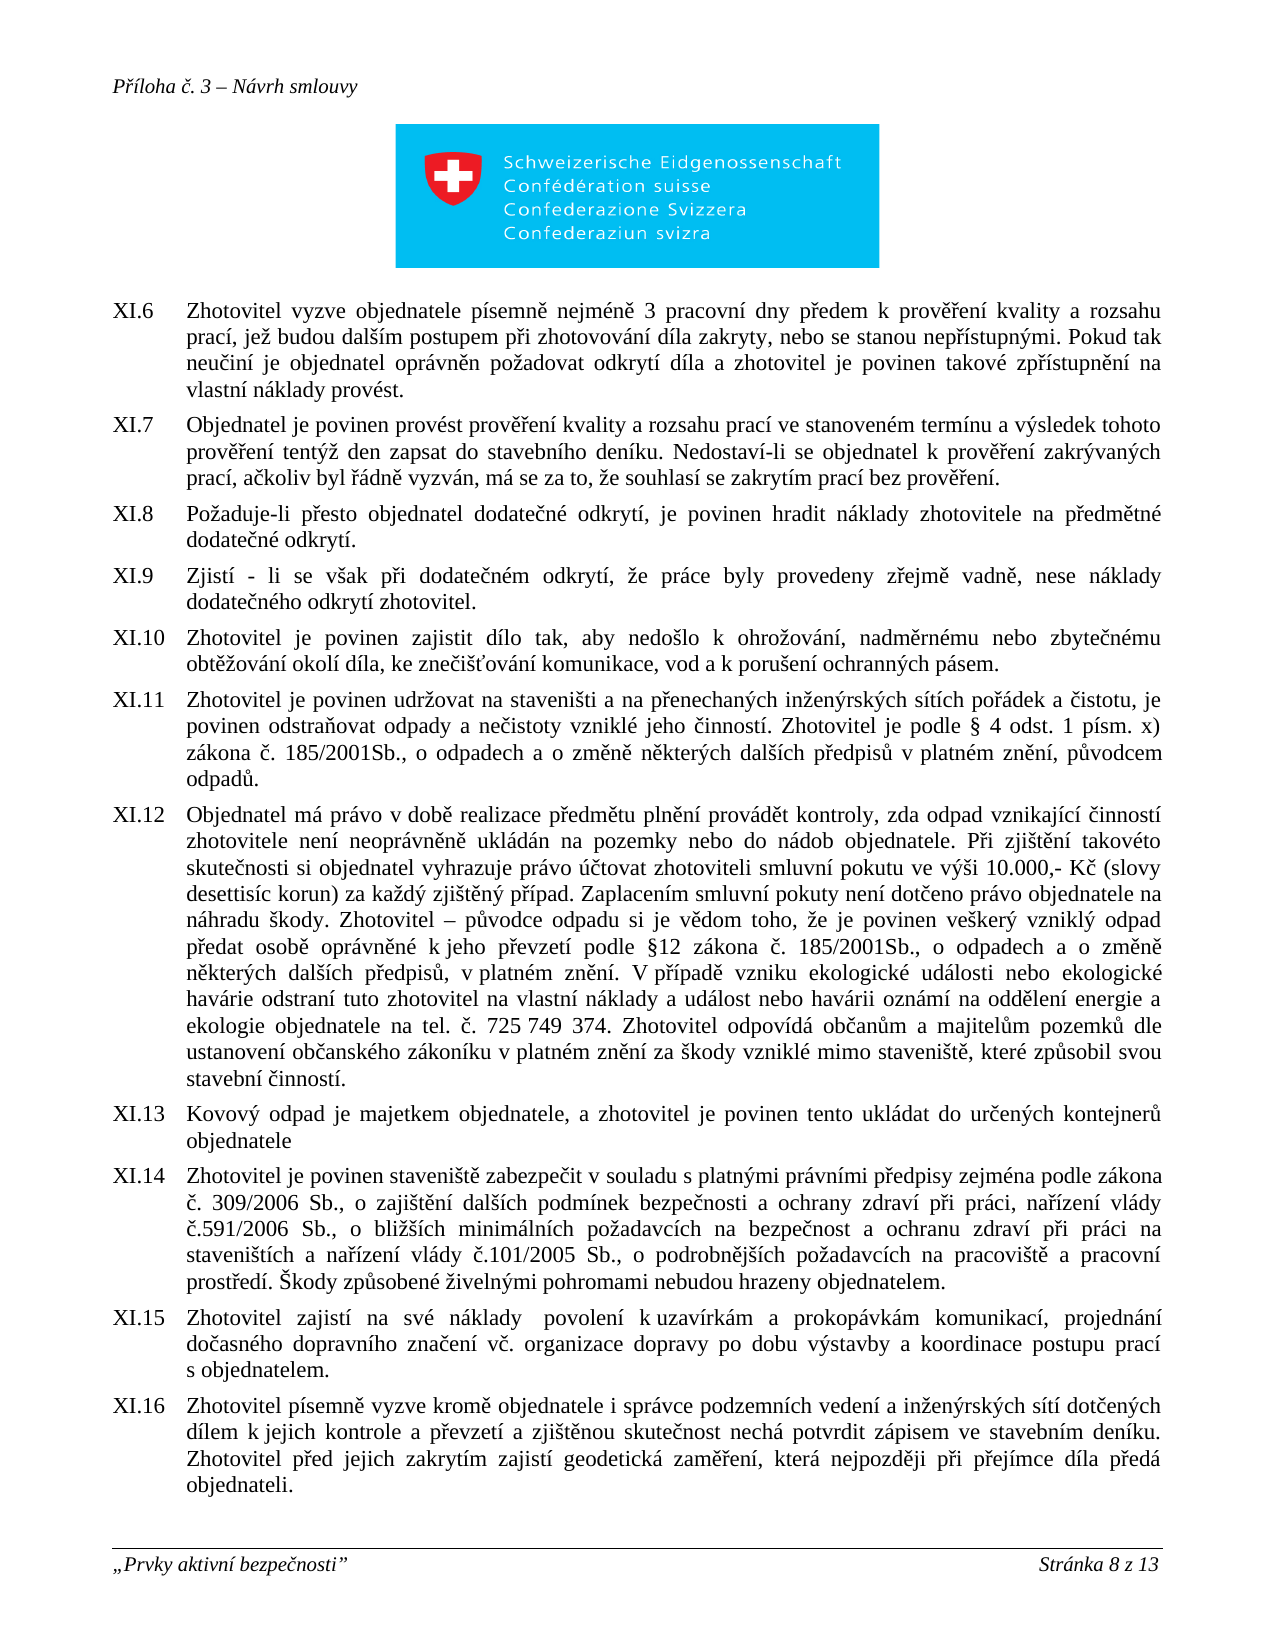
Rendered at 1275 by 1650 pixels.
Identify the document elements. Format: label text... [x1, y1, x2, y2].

list Zhotovitel je povinen staveniště zabezpečit v souladu s platnými právními předpisy zejména podle zákona č. 309/2006 Sb., o zajištění dalších podmínek bezpečnosti a ochrany zdraví při práci, nařízení vlády č.591/2006 Sb., o bližších minimálních požadavcích na bezpečnost a ochranu zdraví při práci na staveništích a nařízení vlády č.101/2005 Sb., o podrobnějších požadavcích na pracoviště a pracovní prostředí. Škody způsobené živelnými pohromami nebudou hrazeny objednatelem. [112, 1162, 1163, 1294]
list Objednatel je povinen provést prověření kvality a rozsahu prací ve stanoveném termínu a výsledek tohoto prověření tentýž den zapsat do stavebního deníku. Nedostaví-li se objednatel k prověření zakrývaných prací, ačkoliv byl řádně vyzván, má se za to, že souhlasí se zakrytím prací bez prověření. [112, 412, 1163, 491]
picture [425, 153, 481, 205]
list Zhotovitel zajistí na své náklady povolení k uzavírkám a prokopávkám komunikací, projednání dočasného dopravního značení vč. organizace dopravy po dobu výstavby a koordinace postupu prací s objednatelem. [112, 1303, 1163, 1383]
list Kovový odpad je majetkem objednatele, a zhotovitel je povinen tento ukládat do určených kontejnerů objednatele [112, 1100, 1163, 1153]
list Zhotovitel vyzve objednatele písemně nejméně 3 pracovní dny předem k prověření kvality a rozsahu prací, jež budou dalším postupem při zhotovování díla zakryty, nebo se stanou nepřístupnými. Pokud tak neučiní je objednatel oprávněn požadovat odkrytí díla a zhotovitel je povinen takové zpřístupnění na vlastní náklady provést. [112, 297, 1163, 402]
list Zjistí - li se však při dodatečném odkrytí, že práce byly provedeny zřejmě vadně, nese náklady dodatečného odkrytí zhotovitel. [112, 562, 1163, 615]
list Objednatel má právo v době realizace předmětu plnění provádět kontroly, zda odpad vznikající činností zhotovitele není neoprávněně ukládán na pozemky nebo do nádob objednatele. Při zjištění takovéto skutečnosti si objednatel vyhrazuje právo účtovat zhotoviteli smluvní pokutu ve výši 10.000,- Kč (slovy desettisíc korun) za každý zjištěný případ. Zaplacením smluvní pokuty není dotčeno právo objednatele na náhradu škody. Zhotovitel – původce odpadu si je vědom toho, že je povinen veškerý vzniklý odpad předat osobě oprávněné k jeho převzetí podle §12 zákona č. 185/2001Sb., o odpadech a o změně některých dalších předpisů, v platném znění. V případě vzniku ekologické události nebo ekologické havárie odstraní tuto zhotovitel na vlastní náklady a událost nebo havárii oznámí na oddělení energie a ekologie objednatele na tel. č. 725 749 374. Zhotovitel odpovídá občanům a majitelům pozemků dle ustanovení občanského zákoníku v platném znění za škody vzniklé mimo staveniště, které způsobil svou stavební činností. [112, 801, 1163, 1091]
list Zhotovitel je povinen zajistit dílo tak, aby nedošlo k ohrožování, nadměrnému nebo zbytečnému obtěžování okolí díla, ke znečišťování komunikace, vod a k porušení ochranných pásem. [112, 624, 1163, 677]
list Požaduje-li přesto objednatel dodatečné odkrytí, je povinen hradit náklady zhotovitele na předmětné dodatečné odkrytí. [112, 500, 1163, 553]
list Zhotovitel je povinen udržovat na staveništi a na přenechaných inženýrských sítích pořádek a čistotu, je povinen odstraňovat odpady a nečistoty vzniklé jeho činností. Zhotovitel je podle § 4 odst. 1 písm. x) zákona č. 185/2001Sb., o odpadech a o změně některých dalších předpisů v platném znění, původcem odpadů. [112, 686, 1163, 792]
list Zhotovitel písemně vyzve kromě objednatele i správce podzemních vedení a inženýrských sítí dotčených dílem k jejich kontrole a převzetí a zjištěnou skutečnost nechá potvrdit zápisem ve stavebním deníku. Zhotovitel před jejich zakrytím zajistí geodetická zaměření, která nejpozději při přejímce díla předá objednateli. [112, 1392, 1163, 1497]
